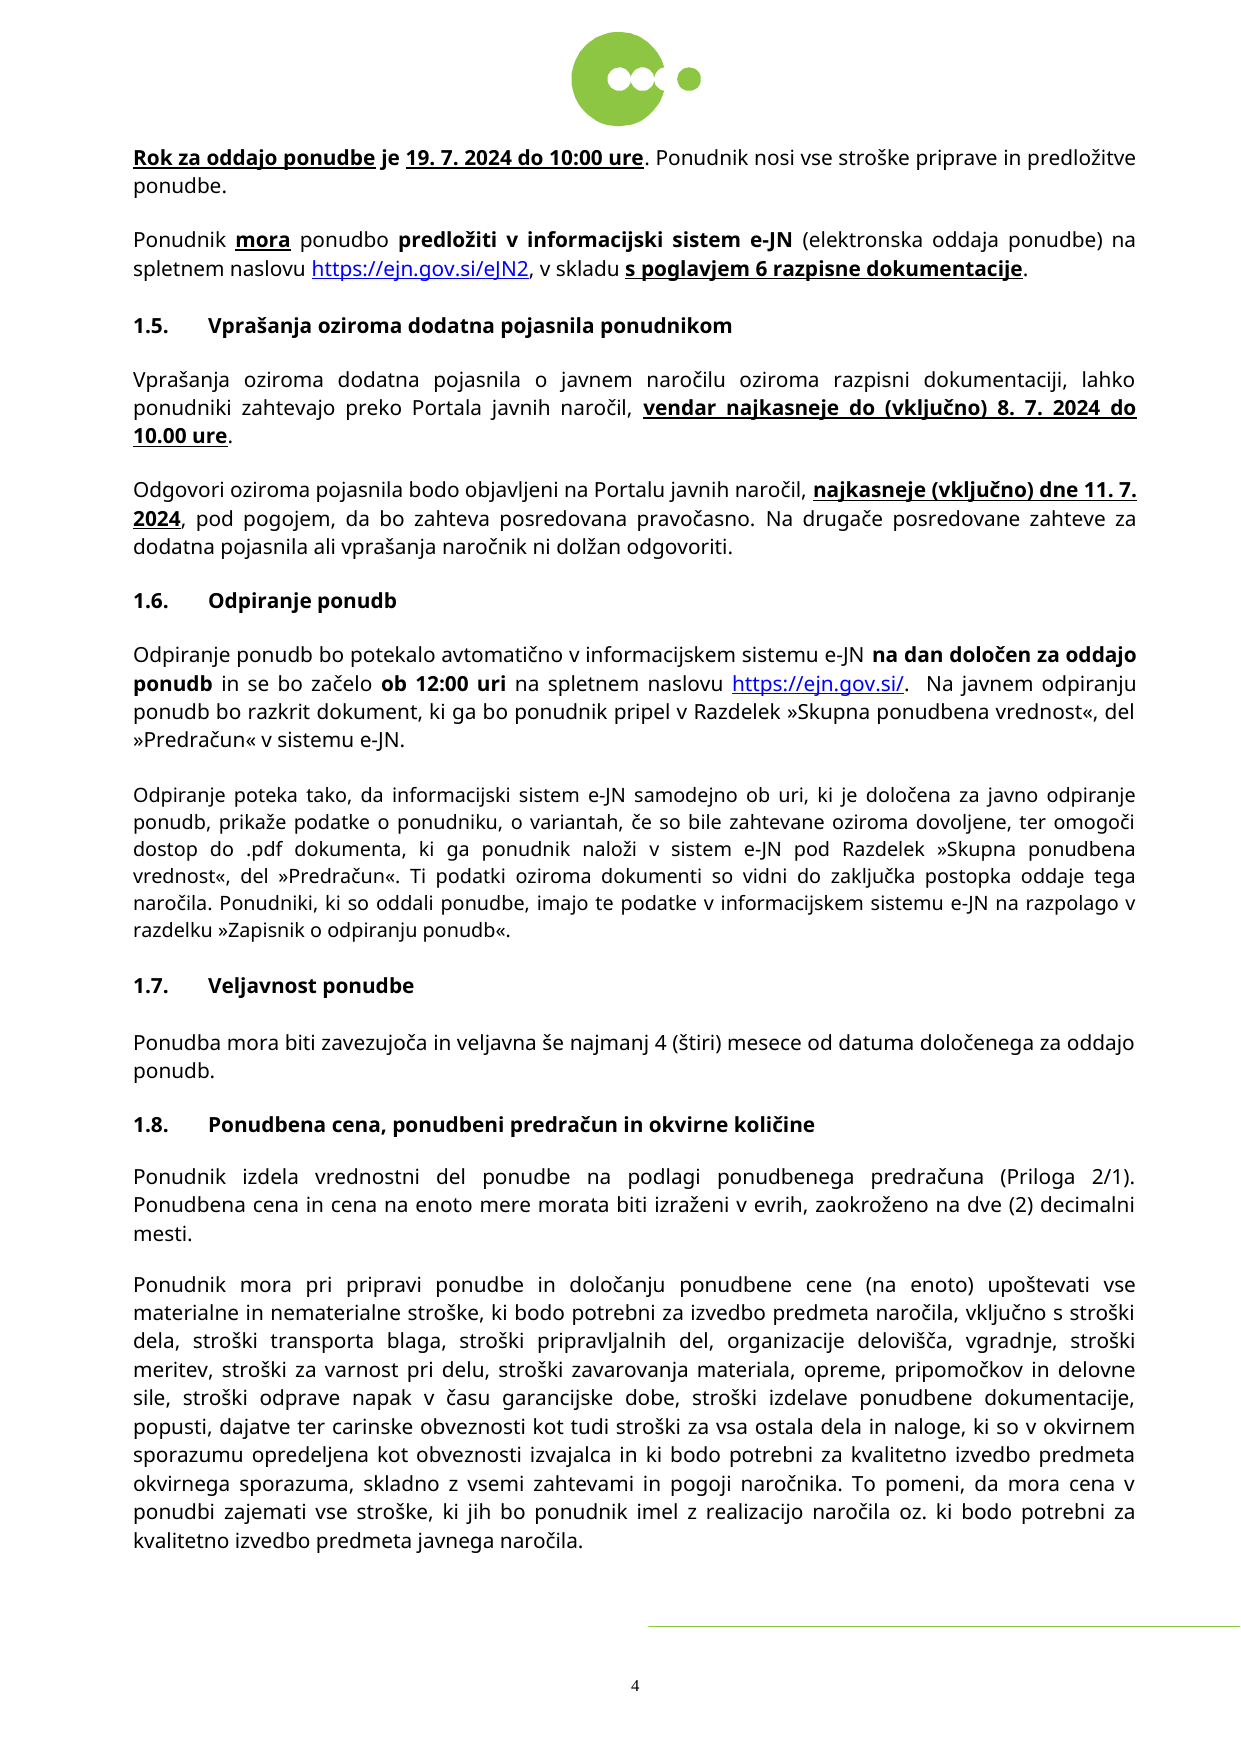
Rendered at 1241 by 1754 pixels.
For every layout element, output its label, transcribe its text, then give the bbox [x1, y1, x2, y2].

list Veljavnost ponudbe [133, 971, 1137, 1000]
text Ponudnik mora pri pripravi ponudbe in določanju ponudbene cene (na enoto) upoštevati vse materialne in nematerialne stroške, ki bodo potrebni za izvedbo predmeta naročila, vključno s stroški dela, stroški transporta blaga, stroški pripravljalnih del, organizacije delovišča, vgradnje, stroški meritev, stroški za varnost pri delu, stroški zavarovanja materiala, opreme, pripomočkov in delovne sile, stroški odprave napak v času garancijske dobe, stroški izdelave ponudbene dokumentacije, popusti, dajatve ter carinske obveznosti kot tudi stroški za vsa ostala dela in naloge, ki so v okvirnem sporazumu opredeljena kot obveznosti izvajalca in ki bodo potrebni za kvalitetno izvedbo predmeta okvirnega sporazuma, skladno z vsemi zahtevami in pogoji naročnika. To pomeni, da mora cena v ponudbi zajemati vse stroške, ki jih bo ponudnik imel z realizacijo naročila oz. ki bodo potrebni za kvalitetno izvedbo predmeta javnega naročila. [133, 1270, 1137, 1554]
list Vprašanja oziroma dodatna pojasnila ponudnikom [133, 311, 1137, 339]
list Ponudbena cena, ponudbeni predračun in okvirne količine [133, 1111, 1137, 1139]
text Odpiranje poteka tako, da informacijski sistem e-JN samodejno ob uri, ki je določena za javno odpiranje ponudb, prikaže podatke o ponudniku, o variantah, če so bile zahtevane oziroma dovoljene, ter omogoči dostop do .pdf dokumenta, ki ga ponudnik naloži v sistem e-JN pod Razdelek »Skupna ponudbena vrednost«, del »Predračun«. Ti podatki oziroma dokumenti so vidni do zaključka postopka oddaje tega naročila. Ponudniki, ki so oddali ponudbe, imajo te podatke v informacijskem sistemu e-JN na razpolago v razdelku »Zapisnik o odpiranju ponudb«. [133, 781, 1137, 943]
text Ponudnik mora ponudbo predložiti v informacijski sistem e-JN (elektronska oddaja ponudbe) na spletnem naslovu https://ejn.gov.si/eJN2, v skladu s poglavjem 6 razpisne dokumentacije. [133, 225, 1137, 282]
text Odpiranje ponudb bo potekalo avtomatično v informacijskem sistemu e-JN na dan določen za oddajo ponudb in se bo začelo ob 12:00 uri na spletnem naslovu https://ejn.gov.si/. Na javnem odpiranju ponudb bo razkrit dokument, ki ga bo ponudnik pripel v Razdelek »Skupna ponudbena vrednost«, del »Predračun« v sistemu e-JN. [133, 640, 1137, 754]
text Odgovori oziroma pojasnila bodo objavljeni na Portalu javnih naročil, najkasneje (vključno) dne 11. 7. 2024, pod pogojem, da bo zahteva posredovana pravočasno. Na drugače posredovane zahteve za dodatna pojasnila ali vprašanja naročnik ni dolžan odgovoriti. [133, 476, 1137, 561]
text Ponudba mora biti zavezujoča in veljavna še najmanj 4 (štiri) mesece od datuma določenega za oddajo ponudb. [133, 1028, 1137, 1085]
text Vprašanja oziroma dodatna pojasnila o javnem naročilu oziroma razpisni dokumentaciji, lahko ponudniki zahtevajo preko Portala javnih naročil, vendar najkasneje do (vključno) 8. 7. 2024 do 10.00 ure. [133, 365, 1137, 450]
list Odpiranje ponudb [133, 586, 1137, 615]
text Rok za oddajo ponudbe je 19. 7. 2024 do 10:00 ure. Ponudnik nosi vse stroške priprave in predložitve ponudbe. [133, 143, 1137, 200]
text Ponudnik izdela vrednostni del ponudbe na podlagi ponudbenega predračuna (Priloga 2/1). Ponudbena cena in cena na enoto mere morata biti izraženi v evrih, zaokroženo na dve (2) decimalni mesti. [133, 1162, 1137, 1247]
